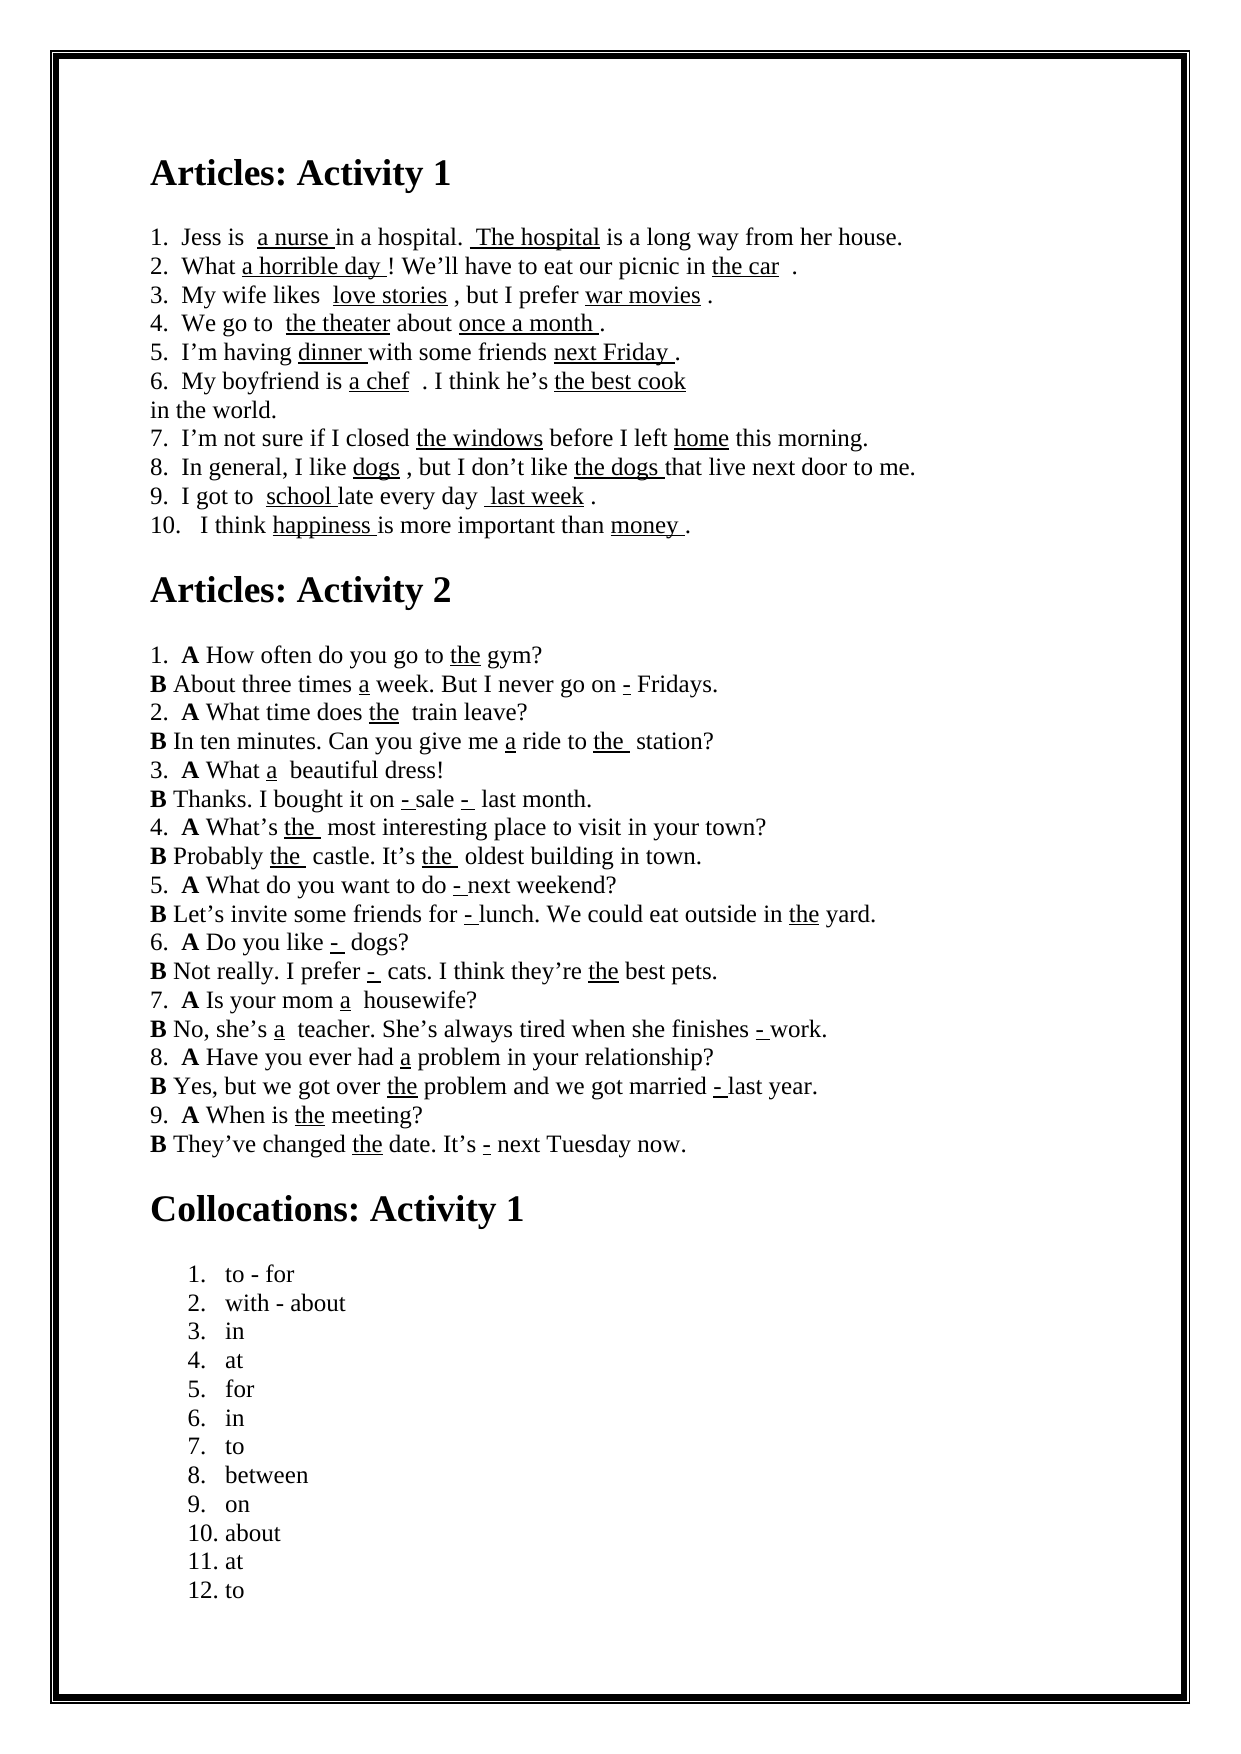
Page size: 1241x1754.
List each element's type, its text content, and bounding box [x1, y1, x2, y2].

text 8. A Have you ever had a problem in your relationship? B Yes, but we got over the problem and we got married - last year. [150, 1042, 1090, 1100]
text 6. A Do you like - dogs? B Not really. I prefer - cats. I think they’re the best pets. [150, 927, 1090, 985]
text 9. A When is the meeting? B They’ve changed the date. It’s - next Tuesday now. [150, 1100, 1090, 1157]
text Collocations: Activity 1 [150, 1187, 1090, 1230]
text 1. Jess is a nurse in a hospital. The hospital is a long way from her house. [150, 222, 1090, 251]
list at [187, 1546, 1090, 1575]
list to [187, 1575, 1090, 1604]
text 2. What a horrible day ! We’ll have to eat our picnic in the car . [150, 251, 1090, 280]
text 9. I got to school late every day last week . [150, 481, 1090, 510]
text Articles: Activity 2 [150, 568, 1090, 611]
text 10. I think happiness is more important than money . [150, 510, 1090, 538]
text 6. My boyfriend is a chef . I think he’s the best cook [150, 366, 1090, 395]
text 4. We go to the theater about once a month . [150, 308, 1090, 337]
text 8. In general, I like dogs , but I don’t like the dogs that live next door to me. [150, 452, 1090, 481]
text 7. A Is your mom a housewife? B No, she’s a teacher. She’s always tired when she finishes - work. [150, 985, 1090, 1042]
text in the world. [150, 395, 1090, 423]
text 1. A How often do you go to the gym? B About three times a week. But I never go on - Fridays. [150, 640, 1090, 697]
list between [187, 1460, 1090, 1489]
text 4. A What’s the most interesting place to visit in your town? B Probably the castle. It’s the oldest building in town. [150, 812, 1090, 870]
list about [187, 1518, 1090, 1546]
list with - about [187, 1288, 1090, 1316]
text Articles: Activity 1 [150, 150, 1090, 193]
list in [187, 1403, 1090, 1431]
text 3. My wife likes love stories , but I prefer war movies . [150, 280, 1090, 308]
text 5. A What do you want to do - next weekend? B Let’s invite some friends for - lunch. We could eat outside in the yard. [150, 870, 1090, 927]
list on [187, 1489, 1090, 1518]
list to - for [187, 1259, 1090, 1288]
list for [187, 1374, 1090, 1403]
text 5. I’m having dinner with some friends next Friday . [150, 337, 1090, 366]
list to [187, 1431, 1090, 1460]
text 3. A What a beautiful dress! B Thanks. I bought it on - sale - last month. [150, 755, 1090, 812]
list in [187, 1316, 1090, 1345]
text 7. I’m not sure if I closed the windows before I left home this morning. [150, 423, 1090, 452]
text 2. A What time does the train leave? B In ten minutes. Can you give me a ride to the station? [150, 697, 1090, 755]
list at [187, 1345, 1090, 1374]
